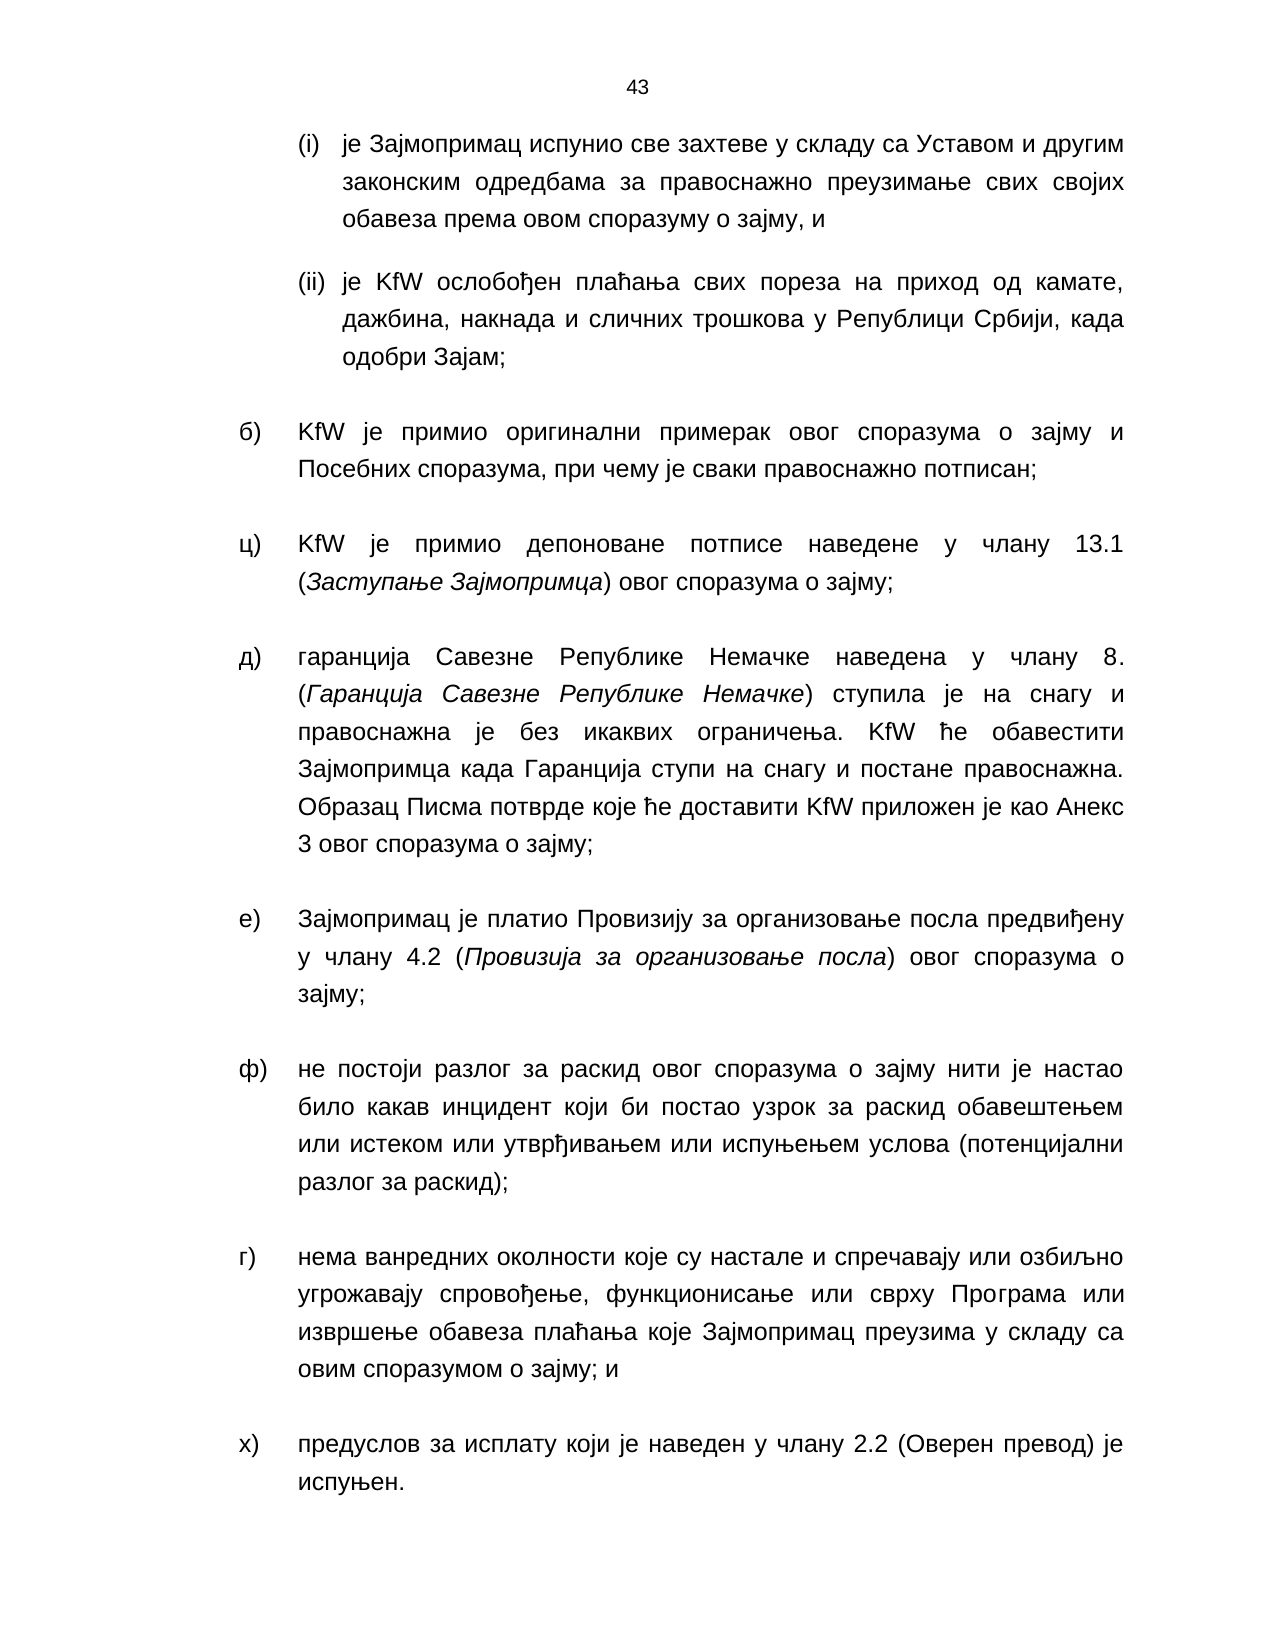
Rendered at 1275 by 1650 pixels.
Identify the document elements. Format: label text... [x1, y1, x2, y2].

text х) предуслов за исплату који је наведен у члану 2.2 (Оверен превод) је испуњен. [239, 1423, 1125, 1498]
list је Зајмопримац испунио све захтеве у складу са Уставом и другим законским одредбама за правоснажно преузимање свих својих обавеза према овом споразуму о зајму, и [298, 123, 1125, 235]
text е) Зајмопримац је платио Провизију за организовање посла предвиђену у члану 4.2 (Провизија за организовање посла) овог споразума о зајму; [239, 898, 1125, 1010]
list је KfW ослобођен плаћања свих пореза на приход од камате, дажбина, накнада и сличних трошкова у Републици Србији, када одобри Зајам; [298, 260, 1125, 373]
text ц) KfW је примио депоноване потписе наведене у члану 13.1 (Заступање Зајмопримца) овог споразума о зајму; [239, 523, 1125, 598]
text ф) не постоји разлог за раскид овог споразума о зајму нити је настао било какав инцидент који би постао узрок за раскид обавештењем или истеком или утврђивањем или испуњењем услова (потенцијални разлог за раскид); [239, 1048, 1125, 1198]
text б) KfW је примио оригинални примерак овог споразума о зајму и Посебних споразума, при чему је сваки правоснажно потписан; [239, 410, 1125, 485]
text г) нема ванредних околности које су настале и спречавају или озбиљно угрожавају спровођење, функционисање или сврху Програма или извршење обавеза плаћања које Зајмопримац преузима у складу са овим споразумом о зајму; и [239, 1235, 1125, 1385]
text д) гаранција Савезне Републике Немачке наведена у члану 8. (Гаранција Савезне Републике Немачке) ступила је на снагу и правоснажна је без икаквих ограничења. KfW ће обавестити Зајмопримца када Гаранција ступи на снагу и постане правоснажна. Oбразац Писма потврде које ће доставити KfW приложен је као Анекс 3 овог споразума о зајму; [239, 635, 1125, 860]
